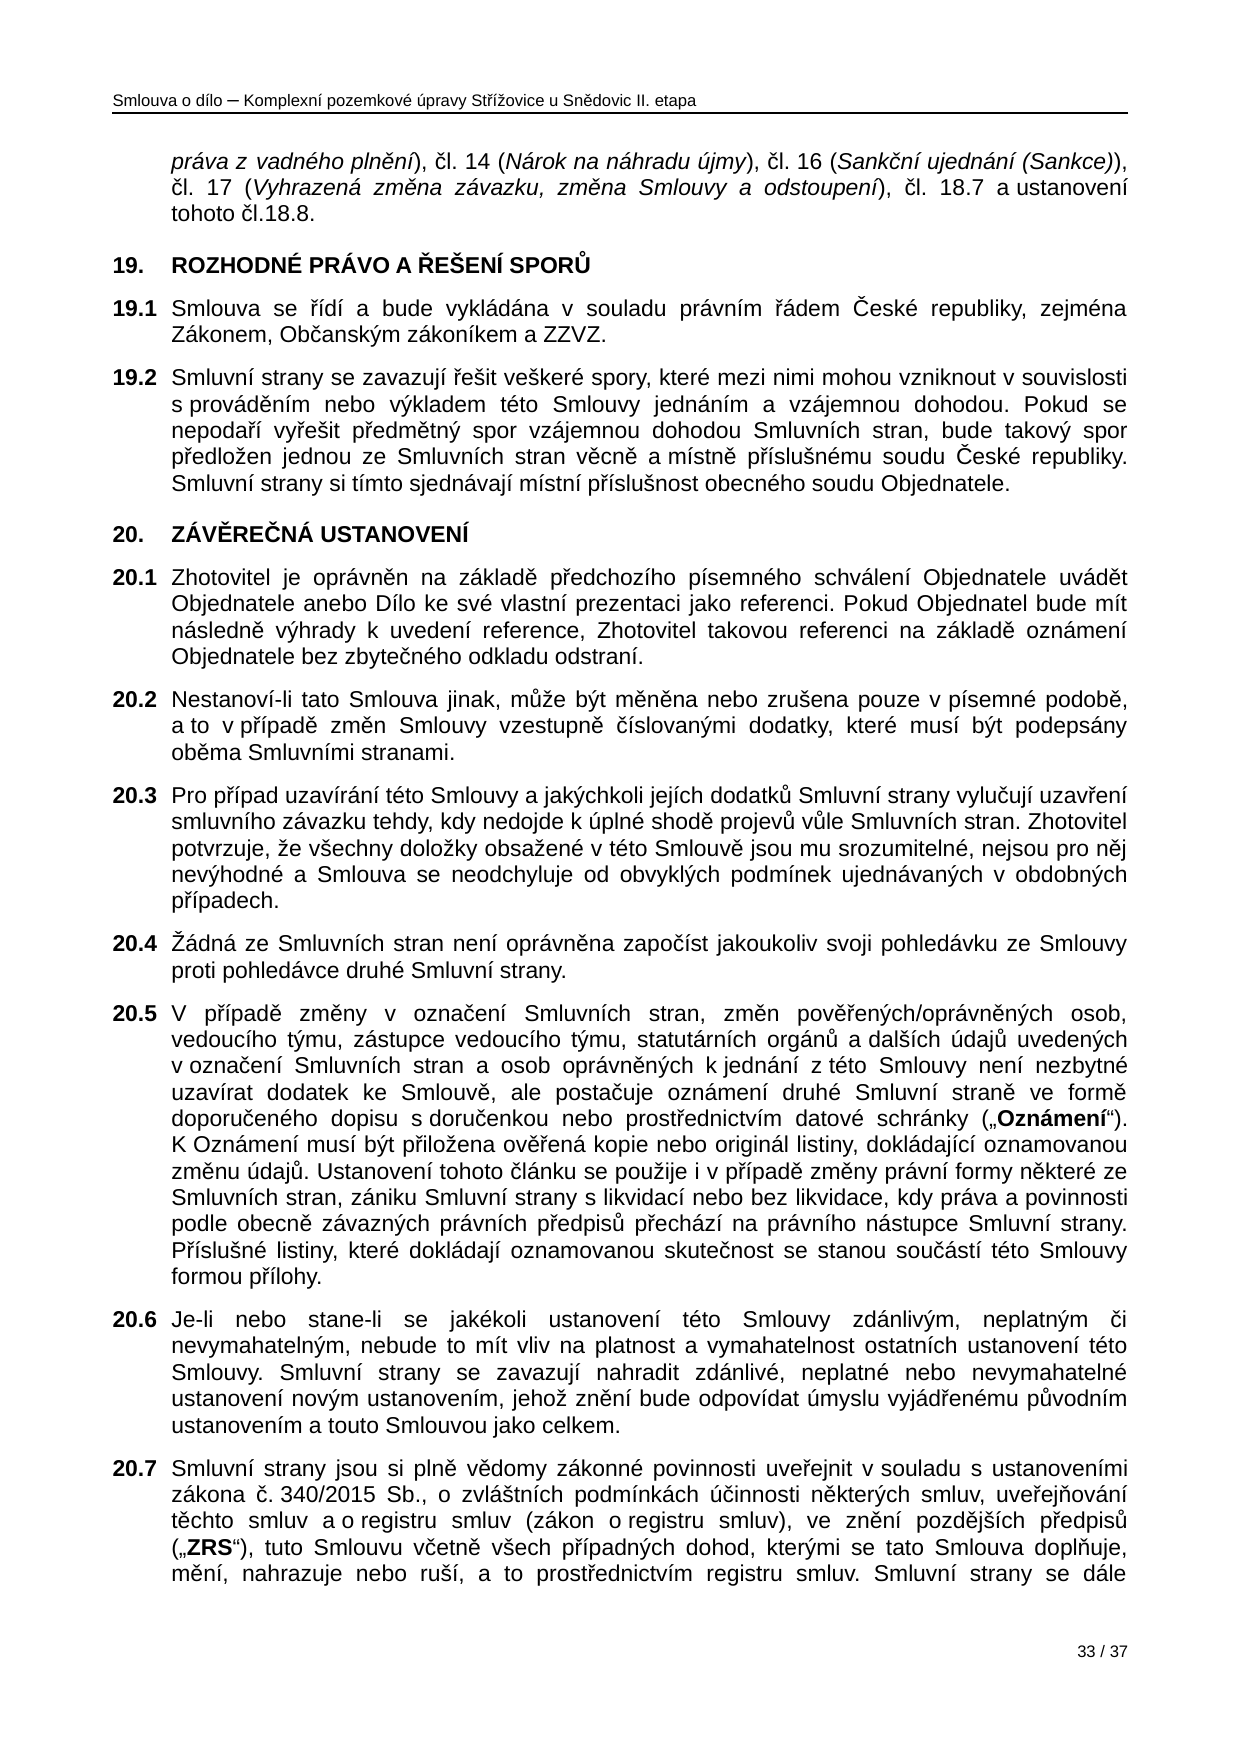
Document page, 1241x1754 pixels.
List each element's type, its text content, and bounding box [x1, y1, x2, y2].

text Žádná ze Smluvních stran není oprávněna započíst jakoukoliv svoji pohledávku ze Smlouvy proti pohledávce druhé Smluvní strany. [112, 930, 1128, 983]
text Je-li nebo stane-li se jakékoli ustanovení této Smlouvy zdánlivým, neplatným či nevymahatelným, nebude to mít vliv na platnost a vymahatelnost ostatních ustanovení této Smlouvy. Smluvní strany se zavazují nahradit zdánlivé, neplatné nebo nevymahatelné ustanovení novým ustanovením, jehož znění bude odpovídat úmyslu vyjádřenému původním ustanovením a touto Smlouvou jako celkem. [112, 1306, 1128, 1438]
text Smlouva se řídí a bude vykládána v souladu právním řádem České republiky, zejména Zákonem, Občanským zákoníkem a ZZVZ. [112, 295, 1128, 347]
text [112, 148, 1128, 227]
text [112, 1454, 1128, 1586]
text Smluvní strany se zavazují řešit veškeré spory, které mezi nimi mohou vzniknout v souvislosti s prováděním nebo výkladem této Smlouvy jednáním a vzájemnou dohodou. Pokud se nepodaří vyřešit předmětný spor vzájemnou dohodou Smluvních stran, bude takový spor předložen jednou ze Smluvních stran věcně a místně příslušnému soudu České republiky. Smluvní strany si tímto sjednávají místní příslušnost obecného soudu Objednatele. [112, 364, 1128, 496]
text Závěrečná ustanovení [112, 521, 1128, 547]
text V případě změny v označení Smluvních stran, změn pověřených/oprávněných osob, vedoucího týmu, zástupce vedoucího týmu, statutárních orgánů a dalších údajů uvedených v označení Smluvních stran a osob oprávněných k jednání z této Smlouvy není nezbytné uzavírat dodatek ke Smlouvě, ale postačuje oznámení druhé Smluvní straně ve formě doporučeného dopisu s doručenkou nebo prostřednictvím datové schránky („Oznámení“). K Oznámení musí být přiložena ověřená kopie nebo originál listiny, dokládající oznamovanou změnu údajů. Ustanovení tohoto článku se použije i v případě změny právní formy některé ze Smluvních stran, zániku Smluvní strany s likvidací nebo bez likvidace, kdy práva a povinnosti podle obecně závazných právních předpisů přechází na právního nástupce Smluvní strany. Příslušné listiny, které dokládají oznamovanou skutečnost se stanou součástí této Smlouvy formou přílohy. [112, 999, 1128, 1289]
text Zhotovitel je oprávněn na základě předchozího písemného schválení Objednatele uvádět Objednatele anebo Dílo ke své vlastní prezentaci jako referenci. Pokud Objednatel bude mít následně výhrady k uvedení reference, Zhotovitel takovou referenci na základě oznámení Objednatele bez zbytečného odkladu odstraní. [112, 564, 1128, 669]
text Pro případ uzavírání této Smlouvy a jakýchkoli jejích dodatků Smluvní strany vylučují uzavření smluvního závazku tehdy, kdy nedojde k úplné shodě projevů vůle Smluvních stran. Zhotovitel potvrzuje, že všechny doložky obsažené v této Smlouvě jsou mu srozumitelné, nejsou pro něj nevýhodné a Smlouva se neodchyluje od obvyklých podmínek ujednávaných v obdobných případech. [112, 782, 1128, 913]
text Rozhodné právo a řešení sporů [112, 252, 1128, 278]
text Nestanoví-li tato Smlouva jinak, může být měněna nebo zrušena pouze v písemné podobě, a to v případě změn Smlouvy vzestupně číslovanými dodatky, které musí být podepsány oběma Smluvními stranami. [112, 686, 1128, 765]
